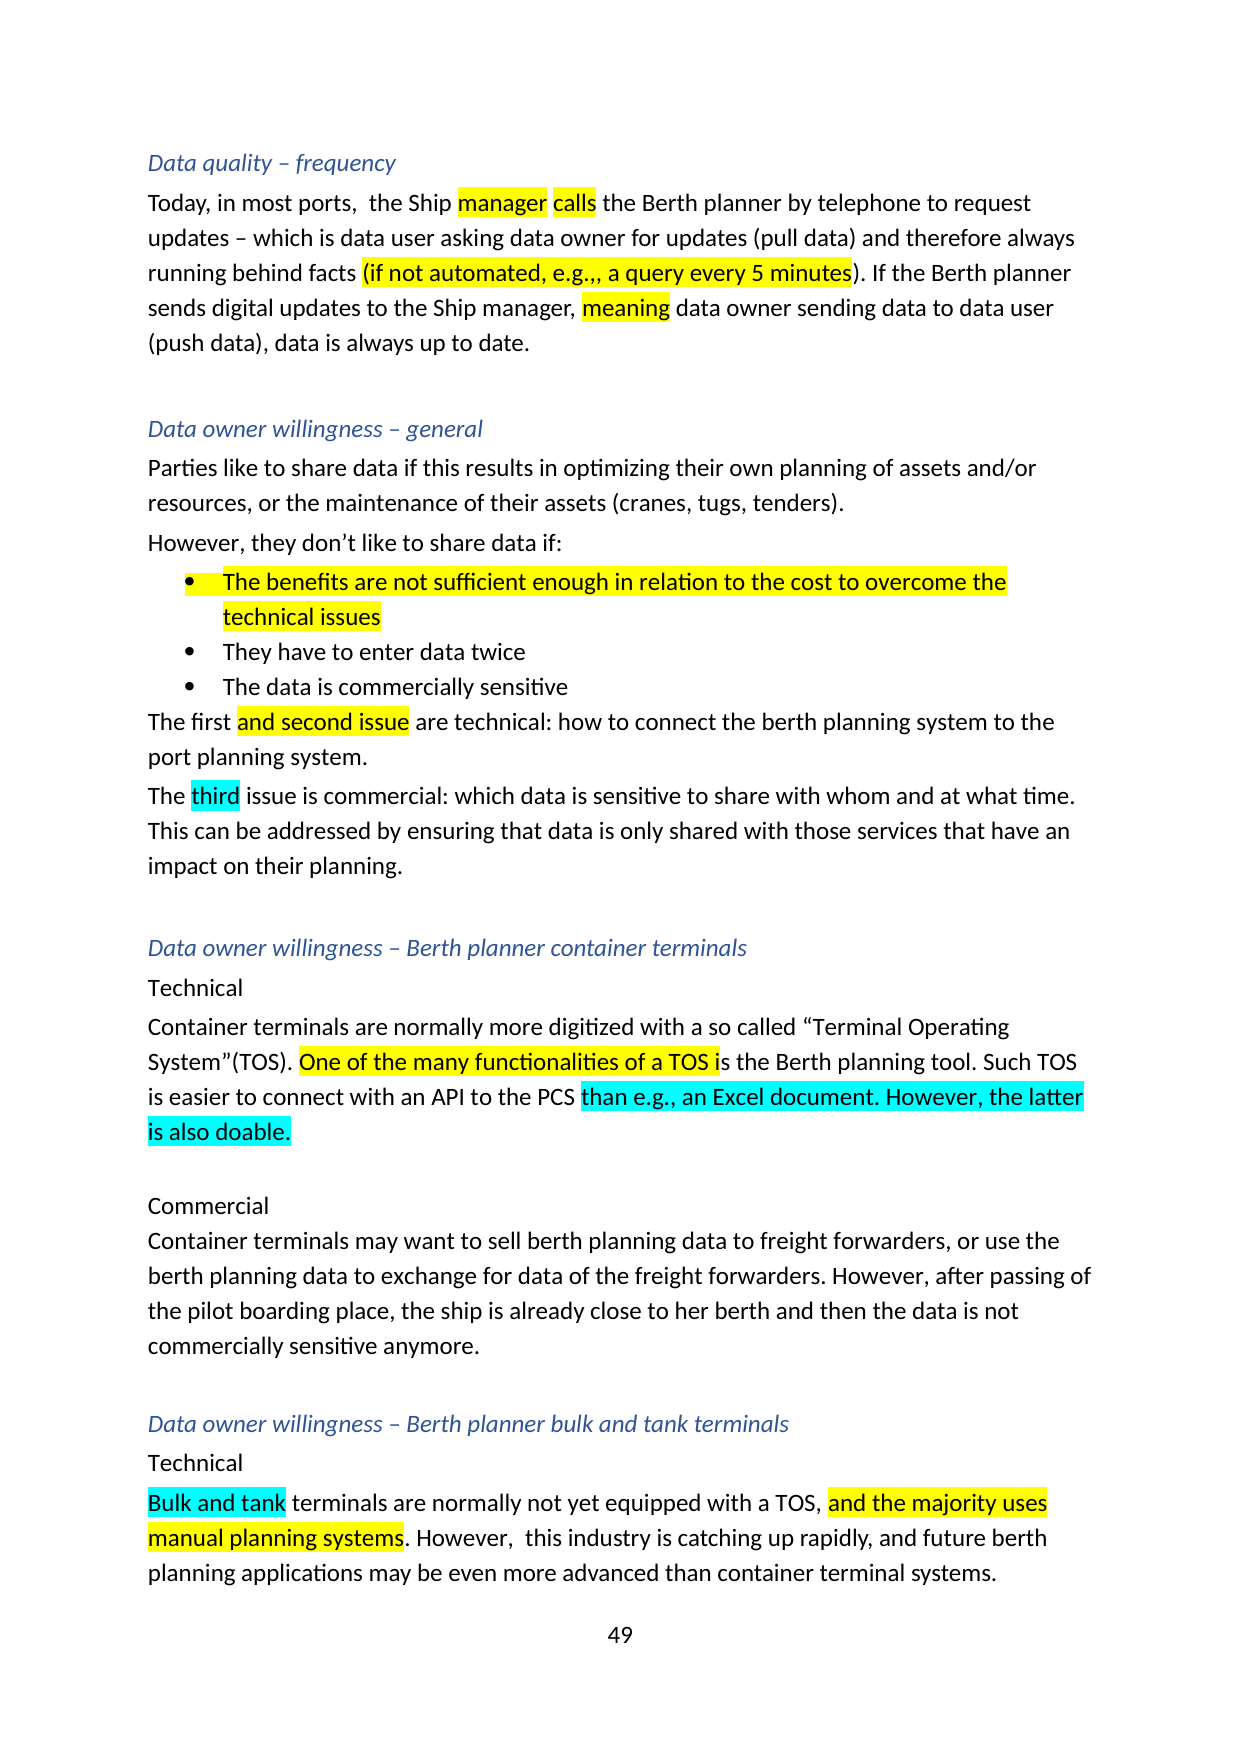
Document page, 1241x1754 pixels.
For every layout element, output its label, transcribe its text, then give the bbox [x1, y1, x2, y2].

text Commercial [148, 1190, 1093, 1221]
text The third issue is commercial: which data is sensitive to share with whom and at what time. This can be addressed by ensuring that data is only shared with those services that have an impact on their planning. [148, 780, 1093, 881]
subtitle Data owner willingness – Berth planner bulk and tank terminals [148, 1408, 1093, 1439]
subtitle Data owner willingness – Berth planner container terminals [148, 933, 1093, 963]
text Today, in most ports, the Ship manager calls the Berth planner by telephone to request updates – which is data user asking data owner for updates (pull data) and therefore always running behind facts (if not automated, e.g.,, a query every 5 minutes). If the Berth planner sends digital updates to the Ship manager, meaning data owner sending data to data user (push data), data is always up to date. [148, 187, 1093, 357]
text However, they don’t like to share data if: [148, 527, 1093, 557]
text Bulk and tank terminals are normally not yet equipped with a TOS, and the majority uses manual planning systems. However, this industry is catching up rapidly, and future berth planning applications may be even more advanced than container terminal systems. [148, 1487, 1093, 1587]
subtitle Data quality – frequency [148, 148, 1093, 178]
text The first and second issue are technical: how to connect the berth planning system to the port planning system. [148, 706, 1093, 771]
list The data is commercially sensitive [185, 671, 1093, 701]
text Technical [148, 1448, 1093, 1478]
text Container terminals are normally more digitized with a so called “Terminal Operating System”(TOS). One of the many functionalities of a TOS is the Berth planning tool. Such TOS is easier to connect with an API to the PCS than e.g., an Excel document. However, the latter is also doable. [148, 1011, 1093, 1146]
subtitle Data owner willingness – general [148, 413, 1093, 444]
list The benefits are not sufficient enough in relation to the cost to overcome the technical issues [185, 566, 1093, 631]
list They have to enter data twice [185, 636, 1093, 666]
text Container terminals may want to sell berth planning data to freight forwarders, or use the berth planning data to exchange for data of the freight forwarders. However, after passing of the pilot boarding place, the ship is already close to her berth and then the data is not commercially sensitive anymore. [148, 1225, 1093, 1361]
text Technical [148, 972, 1093, 1002]
text Parties like to share data if this results in optimizing their own planning of assets and/or resources, or the maintenance of their assets (cranes, tugs, tenders). [148, 453, 1093, 518]
